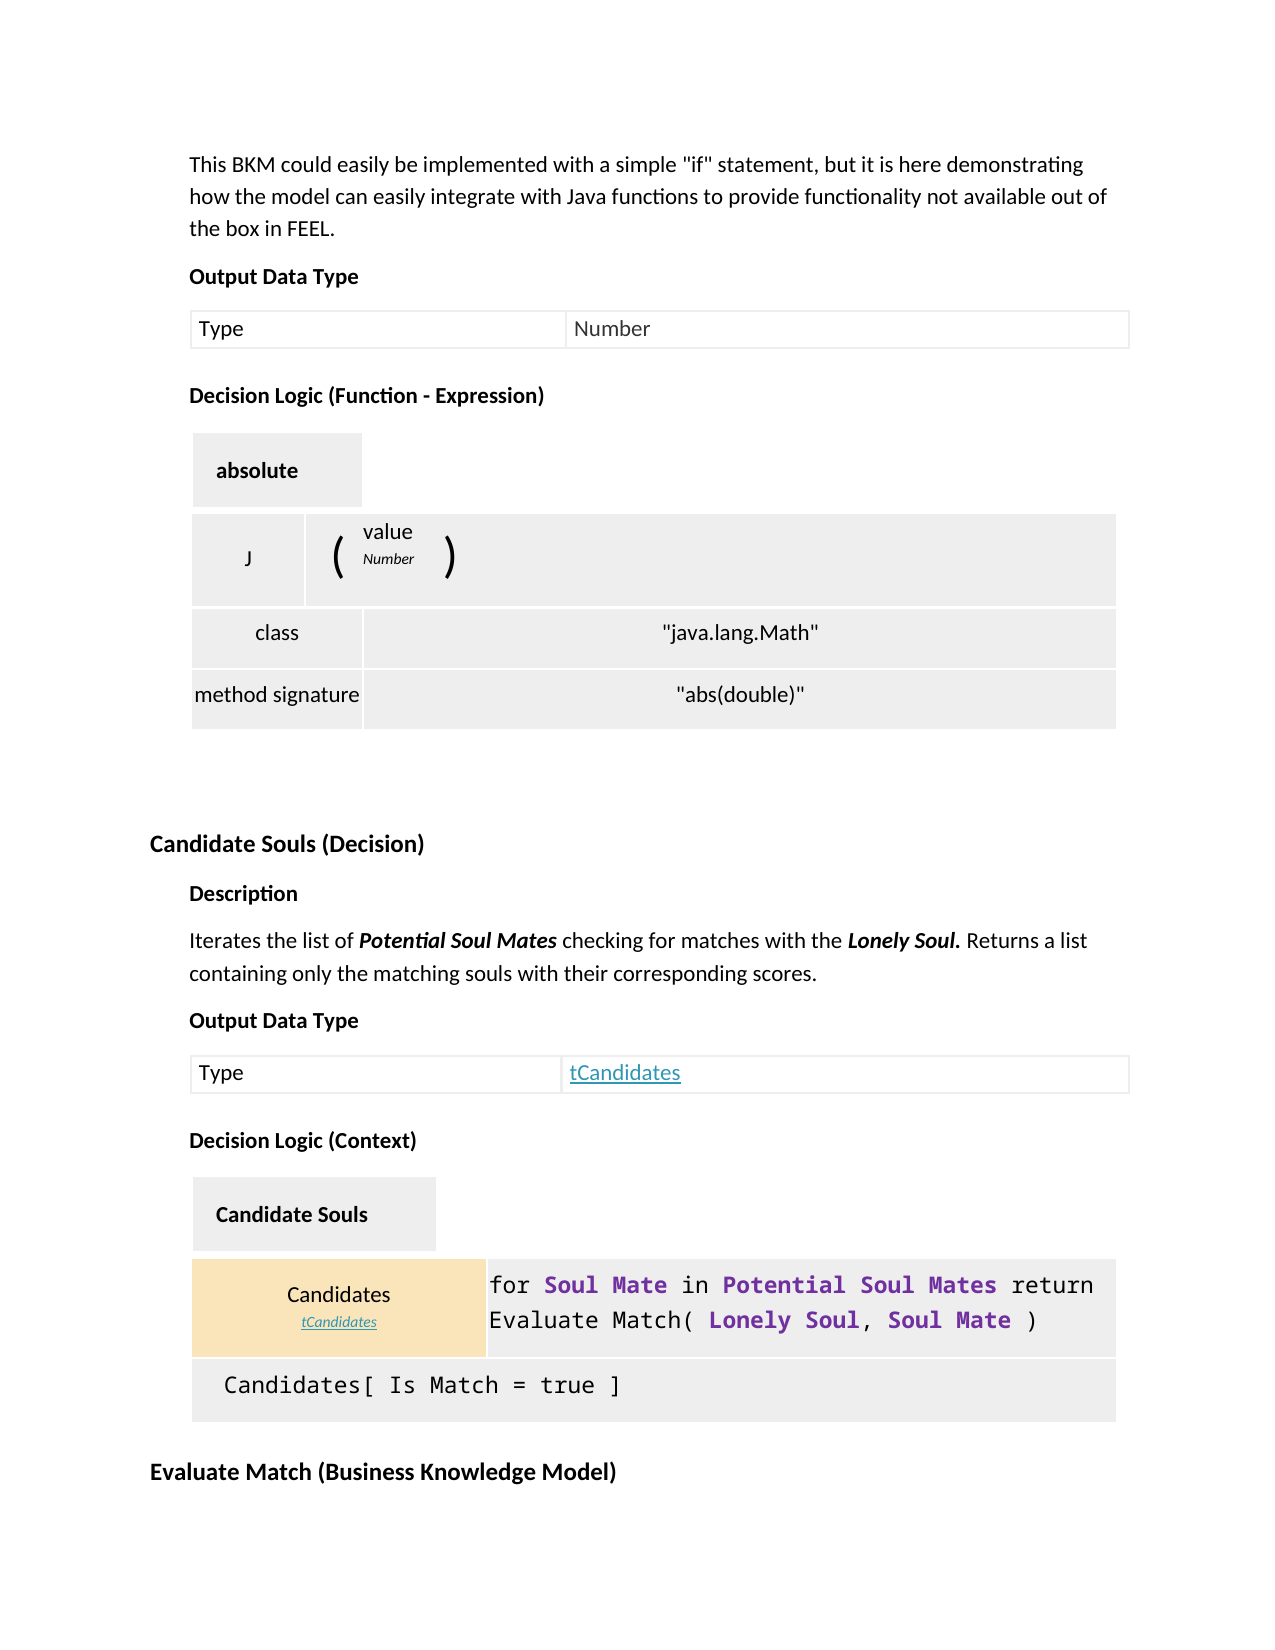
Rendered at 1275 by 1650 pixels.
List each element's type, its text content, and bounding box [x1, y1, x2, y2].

table_header Candidate Souls [192, 1176, 436, 1257]
table_cell method signature [192, 670, 362, 729]
text Iterates the list of Potential Soul Mates checking for matches with the Lonely Soul. Returns a list containing only the matching souls with their corresponding scores. [189, 927, 1125, 987]
text Decision Logic (Context) [189, 1126, 1125, 1154]
table_header absolute [192, 431, 362, 512]
table_header Number [567, 312, 1128, 347]
table_cell "abs(double)" [364, 670, 1116, 729]
table_cell "java.lang.Math" [364, 609, 1116, 668]
text Description [189, 879, 1125, 907]
text Evaluate Match (Business Knowledge Model) [150, 1456, 1125, 1487]
text This BKM could easily be implemented with a simple "if" statement, but it is here demonstrating how the model can easily integrate with Java functions to provide functionality not available out of the box in FEEL. [189, 150, 1125, 242]
table_cell J [192, 514, 304, 606]
text Decision Logic (Function - Expression) [189, 381, 1125, 409]
table_cell Candidates tCandidates [192, 1259, 486, 1357]
table_cell Candidates[ Is Match = true ] [192, 1359, 1116, 1422]
text Candidate Souls (Decision) [150, 828, 1125, 859]
table_cell class [192, 609, 362, 668]
table_header Type [192, 312, 565, 347]
table_header Type [192, 1057, 560, 1092]
text Output Data Type [189, 262, 1125, 290]
table_header tCandidates [563, 1057, 1128, 1092]
text Output Data Type [189, 1007, 1125, 1035]
table_cell [306, 514, 1116, 606]
table_cell for Soul Mate in Potential Soul Mates return Evaluate Match( Lonely Soul, Soul Mate ) [488, 1259, 1116, 1357]
